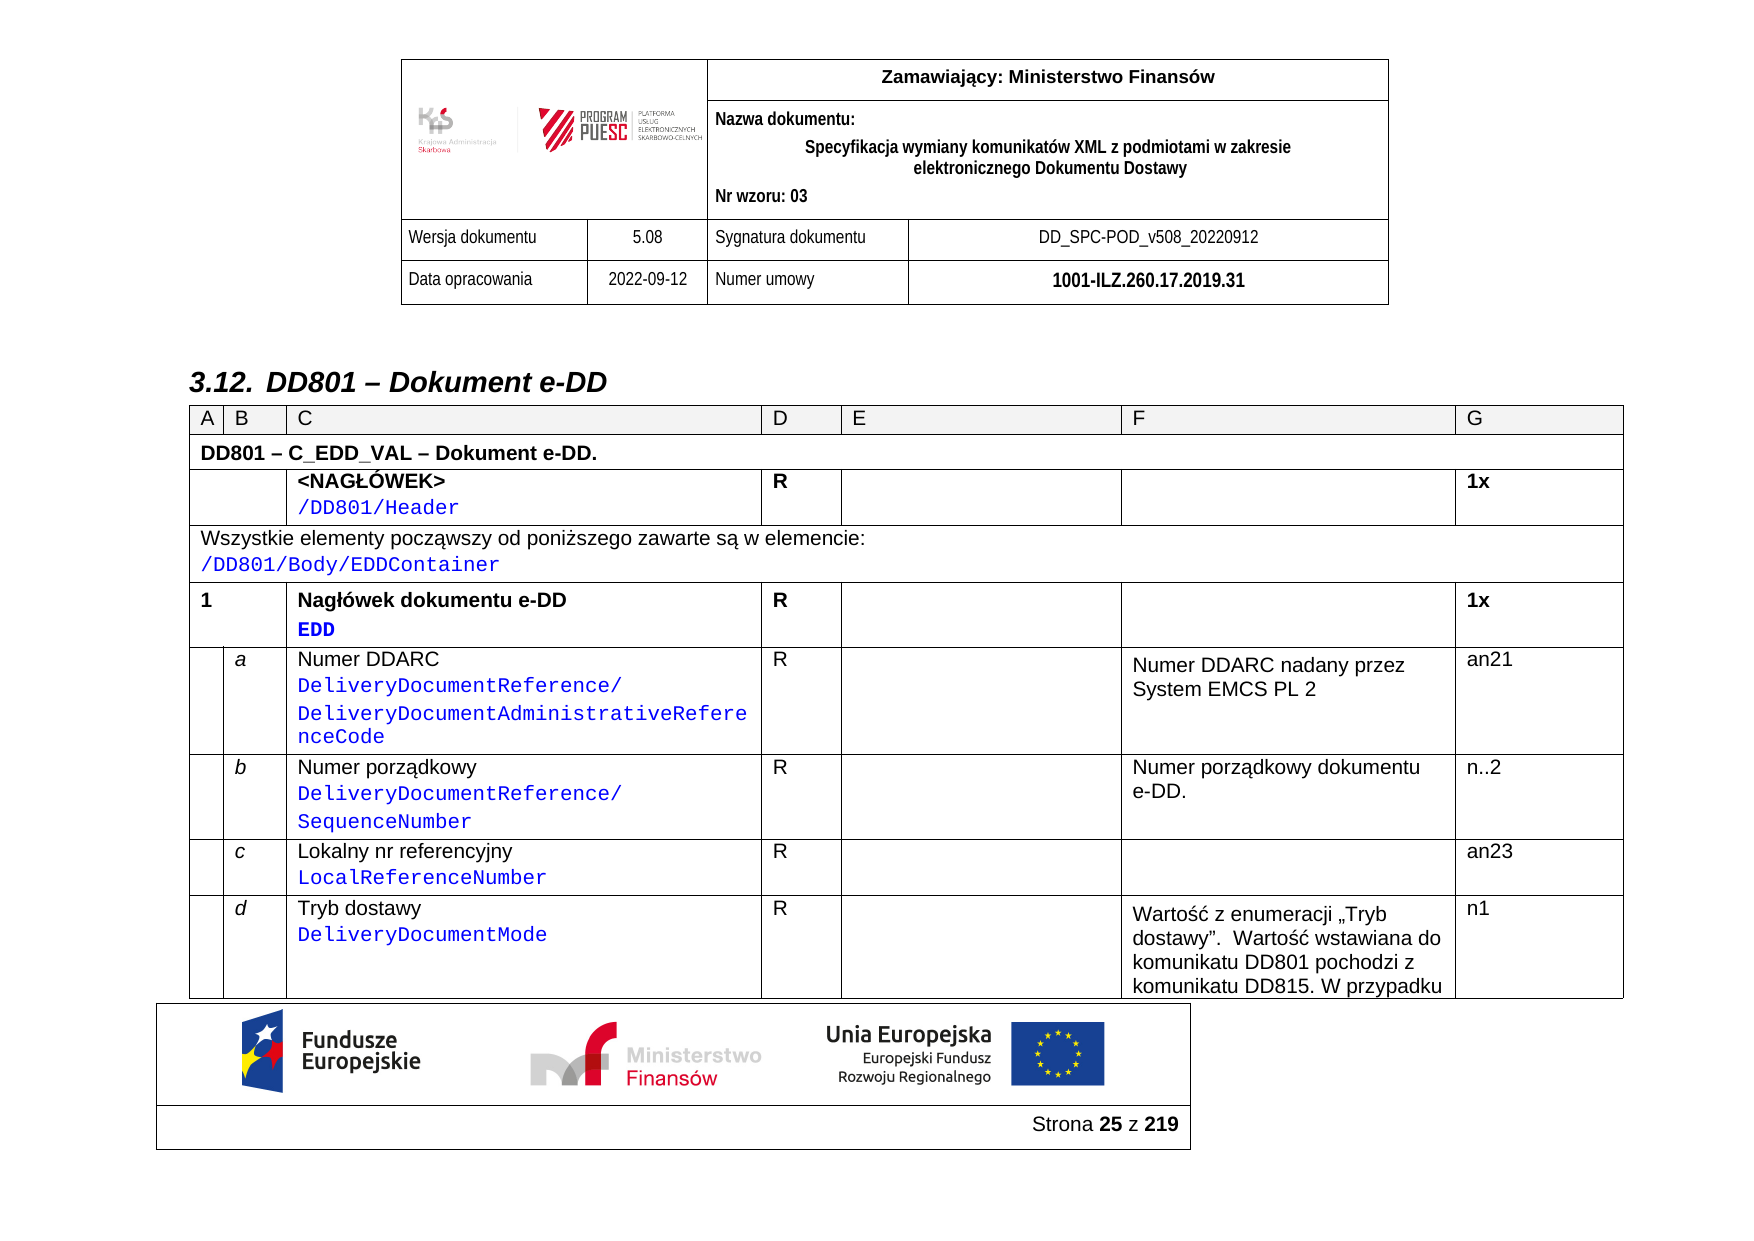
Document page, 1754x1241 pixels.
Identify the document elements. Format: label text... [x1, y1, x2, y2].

table_cell Numer porządkowy DeliveryDocumentReference/ SequenceNumber [287, 755, 761, 838]
table_cell [1122, 583, 1455, 646]
table_cell R [762, 583, 841, 646]
table_header B [224, 406, 286, 434]
table_cell R [762, 648, 841, 754]
table_header D [762, 406, 841, 434]
table_cell Wszystkie elementy począwszy od poniższego zawarte są w elemencie: /DD801/Body/EDDContainer [190, 526, 1623, 582]
table_cell [190, 470, 286, 525]
table_cell a [224, 648, 286, 754]
table_cell R [762, 755, 841, 838]
table_cell DD801 – C_EDD_VAL – Dokument e-DD. [190, 435, 1623, 469]
table_cell [842, 840, 1121, 895]
table_cell an23 [1456, 840, 1623, 895]
table_cell R [762, 896, 841, 998]
table_header F [1122, 406, 1455, 434]
table_cell [842, 755, 1121, 838]
table_cell <NAGŁÓWEK> /DD801/Header [287, 470, 761, 525]
table_cell [842, 470, 1121, 525]
table_cell R [762, 840, 841, 895]
table_cell Numer DDARC DeliveryDocumentReference/ DeliveryDocumentAdministrativeReferenceCode [287, 648, 761, 754]
table_header A [190, 406, 223, 434]
table_cell R [762, 470, 841, 525]
table_cell an21 [1456, 648, 1623, 754]
table_cell [842, 896, 1121, 998]
table_cell Nagłówek dokumentu e-DD EDD [287, 583, 761, 646]
table_cell c [224, 840, 286, 895]
table_cell Lokalny nr referencyjny LocalReferenceNumber [287, 840, 761, 895]
table_cell [190, 896, 223, 998]
table_cell [842, 583, 1121, 646]
table_cell [190, 648, 223, 754]
table_cell n1 [1456, 896, 1623, 998]
table_cell n..2 [1456, 755, 1623, 838]
table_cell [190, 755, 223, 838]
table_cell b [224, 755, 286, 838]
table_cell 1 [190, 583, 286, 646]
table_cell [1122, 840, 1455, 895]
text DD801 – Dokument e-DD [189, 365, 1600, 399]
table_cell Numer porządkowy dokumentu e-DD. [1122, 755, 1455, 838]
table_cell 1x [1456, 583, 1623, 646]
table_cell Numer DDARC nadany przez System EMCS PL 2 [1122, 648, 1455, 754]
table_cell Tryb dostawy DeliveryDocumentMode [287, 896, 761, 998]
table_cell 1x [1456, 470, 1623, 525]
picture [408, 97, 702, 163]
table_cell [1122, 470, 1455, 525]
table_cell d [224, 896, 286, 998]
table_cell [842, 648, 1121, 754]
table_cell [190, 840, 223, 895]
table_header C [287, 406, 761, 434]
table_header G [1456, 406, 1623, 434]
table_header E [842, 406, 1121, 434]
picture [242, 1009, 1105, 1093]
